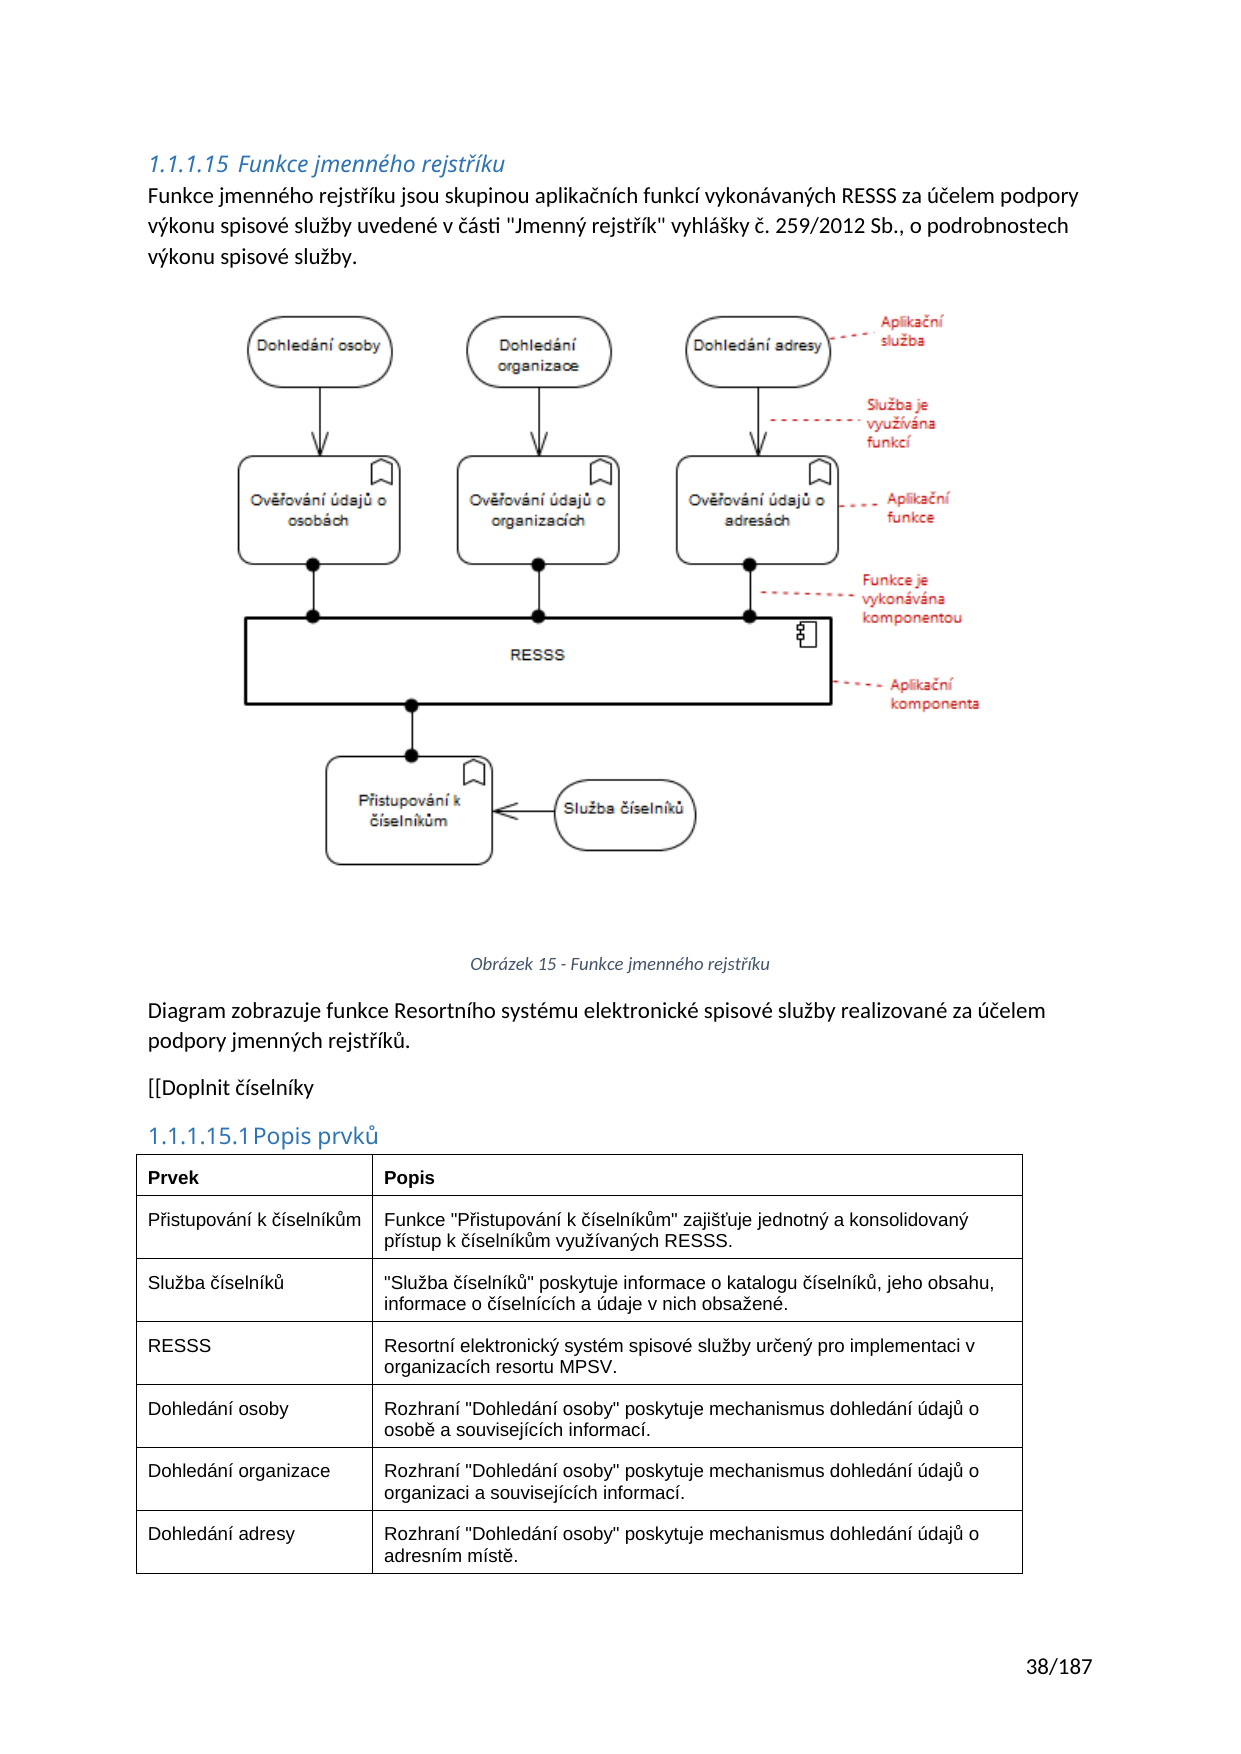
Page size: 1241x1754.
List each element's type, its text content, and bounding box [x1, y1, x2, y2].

table_cell Dohledání osoby [137, 1385, 372, 1447]
table_cell Přistupování k číselníkům [137, 1196, 372, 1258]
table_cell "Služba číselníků" poskytuje informace o katalogu číselníků, jeho obsahu, informace o číselnících a údaje v nich obsažené. [373, 1259, 1022, 1321]
table_cell Rozhraní "Dohledání osoby" poskytuje mechanismus dohledání údajů o organizaci a souvisejících informací. [373, 1448, 1022, 1509]
table_cell Služba číselníků [137, 1259, 372, 1321]
table_cell Rozhraní "Dohledání osoby" poskytuje mechanismus dohledání údajů o osobě a souvisejících informací. [373, 1385, 1022, 1447]
table_cell RESSS [137, 1322, 372, 1384]
subtitle Funkce jmenného rejstříku [148, 148, 1093, 179]
table_cell Resortní elektronický systém spisové služby určený pro implementaci v organizacích resortu MPSV. [373, 1322, 1022, 1384]
table_cell Rozhraní "Dohledání osoby" poskytuje mechanismus dohledání údajů o adresním místě. [373, 1511, 1022, 1572]
text Diagram zobrazuje funkce Resortního systému elektronické spisové služby realizované za účelem podpory jmenných rejstříků. [148, 996, 1093, 1054]
table_cell Dohledání adresy [137, 1511, 372, 1572]
picture [225, 297, 1016, 925]
table_cell Dohledání organizace [137, 1448, 372, 1509]
text [[Doplnit číselníky [148, 1073, 1093, 1101]
table_header Popis [373, 1155, 1022, 1195]
text Funkce jmenného rejstříku jsou skupinou aplikačních funkcí vykonávaných RESSS za účelem podpory výkonu spisové služby uvedené v části "Jmenný rejstřík" vyhlášky č. 259/2012 Sb., o podrobnostech výkonu spisové služby. [148, 181, 1093, 270]
subtitle Popis prvků [148, 1120, 1093, 1151]
table_cell Funkce "Přistupování k číselníkům" zajišťuje jednotný a konsolidovaný přístup k číselníkům využívaných RESSS. [373, 1196, 1022, 1258]
table_header Prvek [137, 1155, 372, 1195]
text Obrázek 15 - Funkce jmenného rejstříku [148, 952, 1093, 975]
